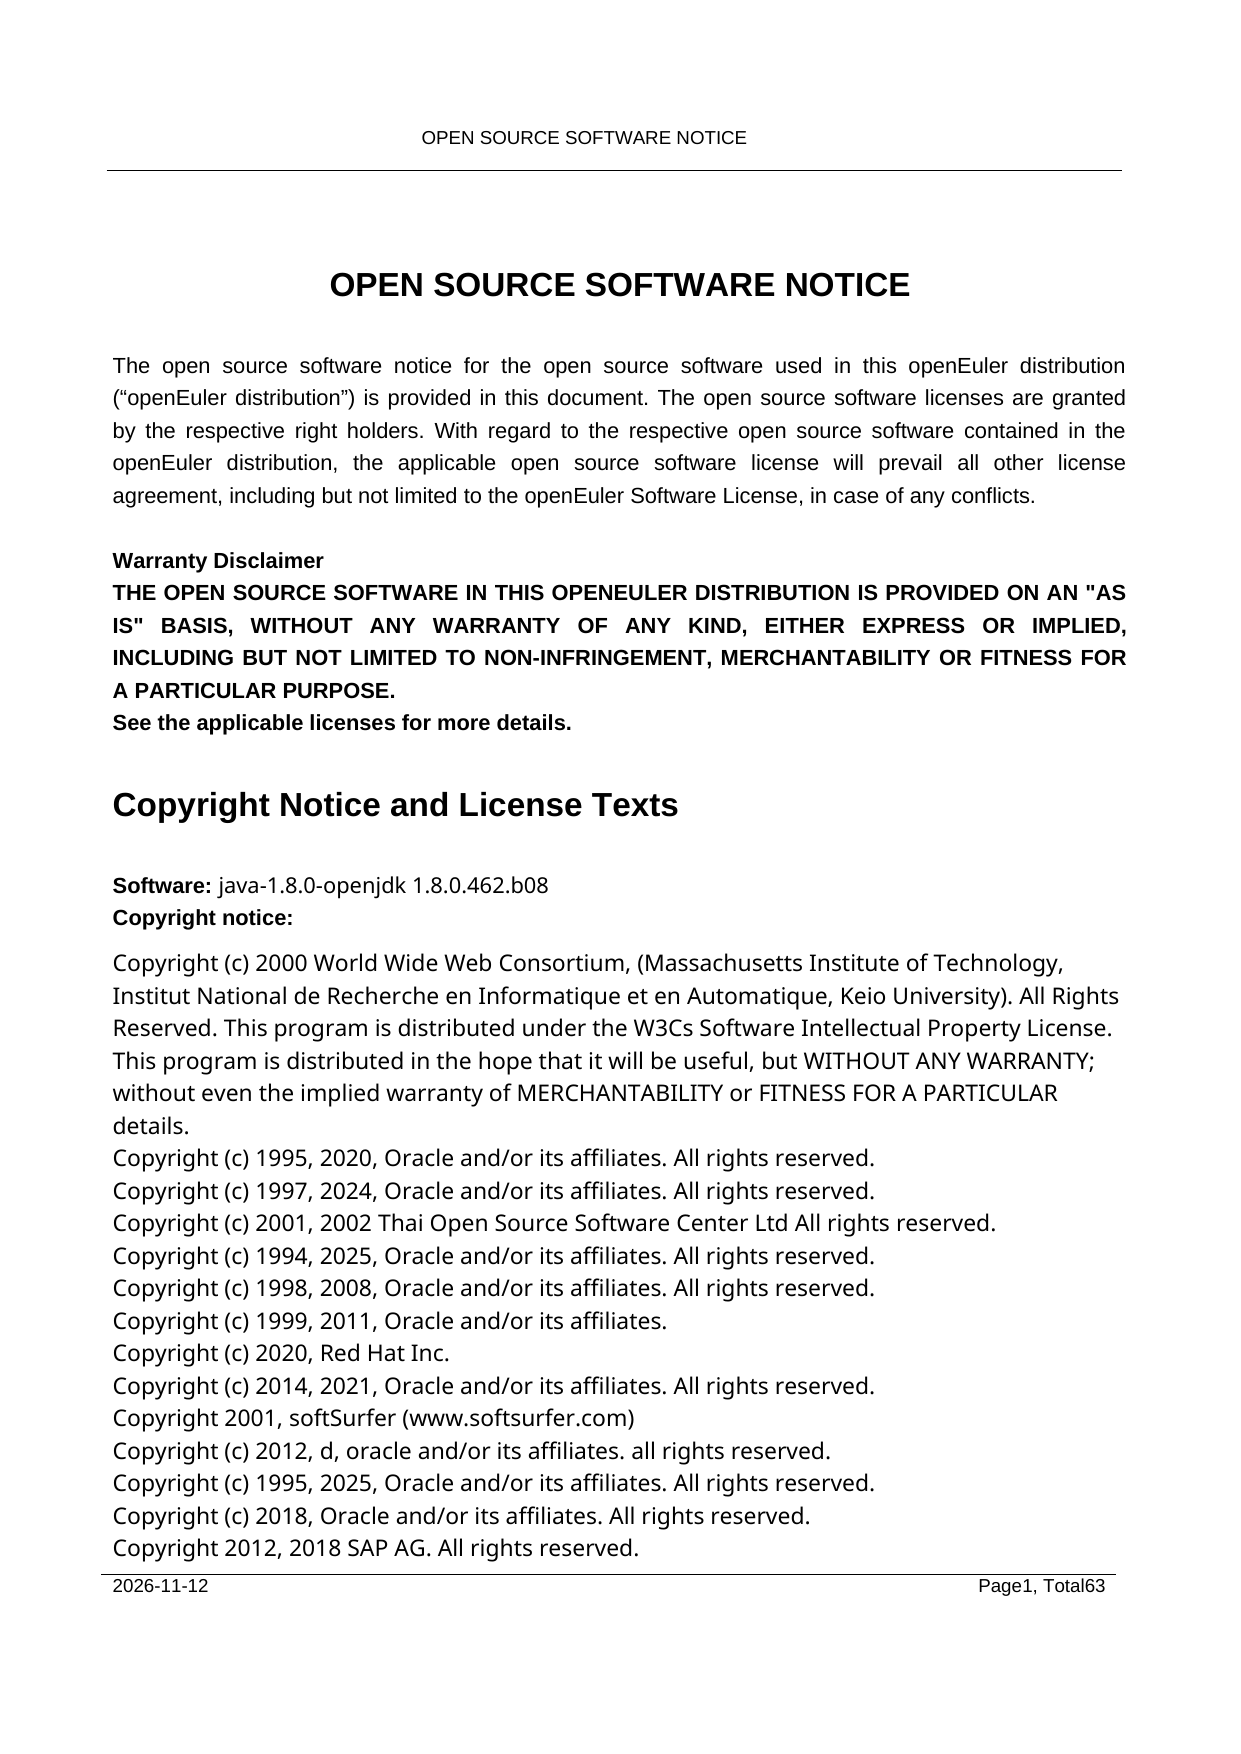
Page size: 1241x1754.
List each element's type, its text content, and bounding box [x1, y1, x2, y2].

text Copyright notice: [112, 901, 1128, 934]
text The open source software notice for the open source software used in this openEuler distribution (“openEuler distribution”) is provided in this document. The open source software licenses are granted by the respective right holders. With regard to the respective open source software contained in the openEuler distribution, the applicable open source software license will prevail all other license agreement, including but not limited to the openEuler Software License, in case of any conflicts. [112, 349, 1128, 511]
text THE OPEN SOURCE SOFTWARE IN THIS OPENEULER DISTRIBUTION IS PROVIDED ON AN "AS IS" BASIS, WITHOUT ANY WARRANTY OF ANY KIND, EITHER EXPRESS OR IMPLIED, INCLUDING BUT NOT LIMITED TO NON-INFRINGEMENT, MERCHANTABILITY OR FITNESS FOR A PARTICULAR PURPOSE. See the applicable licenses for more details. [112, 576, 1128, 739]
title Software: java-1.8.0-openjdk 1.8.0.462.b08 [112, 869, 1128, 901]
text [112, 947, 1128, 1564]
text Copyright Notice and License Texts [112, 771, 1128, 836]
text Warranty Disclaimer [112, 544, 1128, 576]
text OPEN SOURCE SOFTWARE NOTICE [112, 251, 1128, 316]
